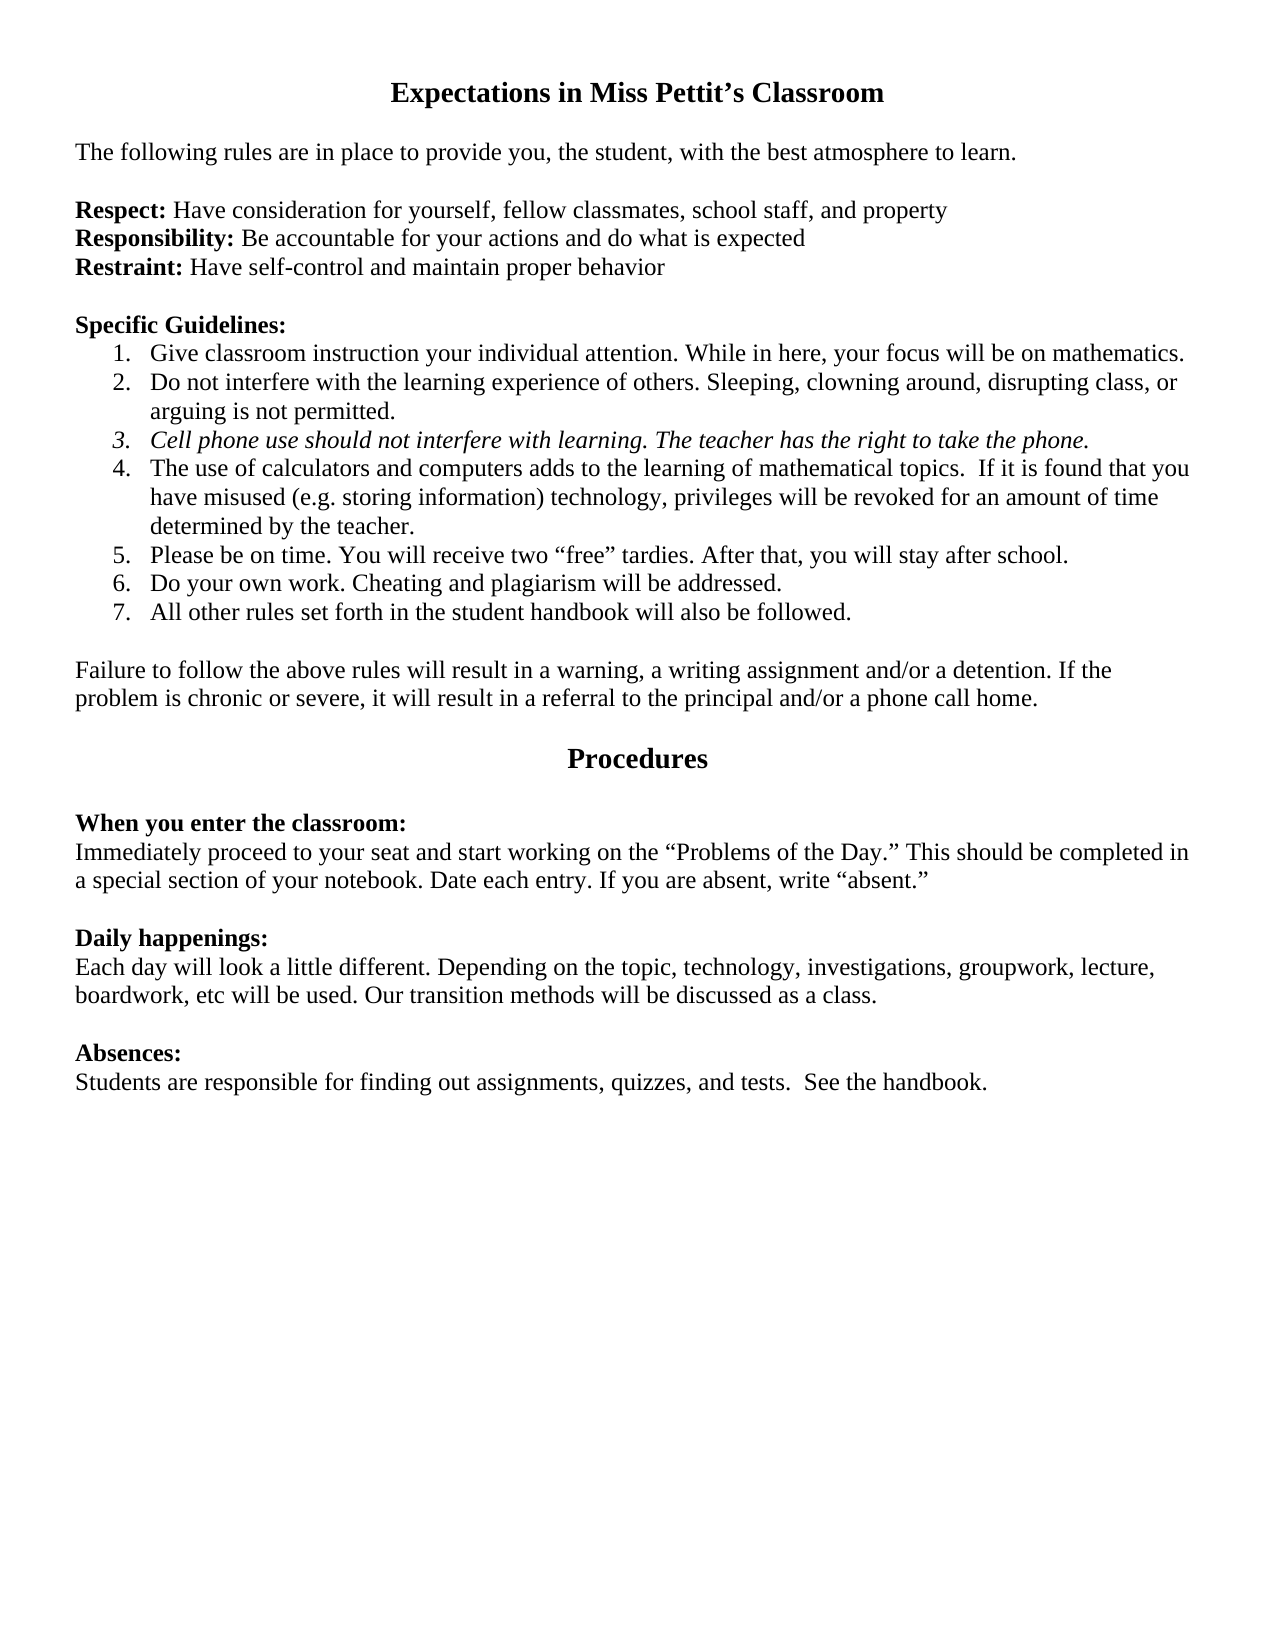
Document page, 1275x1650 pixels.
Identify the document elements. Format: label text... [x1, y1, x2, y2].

text When you enter the classroom: [75, 808, 1200, 837]
text Expectations in Miss Pettit’s Classroom [75, 75, 1200, 108]
text Students are responsible for finding out assignments, quizzes, and tests. See the handbook. [75, 1067, 1200, 1096]
list All other rules set forth in the student handbook will also be followed. [112, 597, 1200, 626]
text Immediately proceed to your seat and start working on the “Problems of the Day.” This should be completed in a special section of your notebook. Date each entry. If you are absent, write “absent.” [75, 837, 1200, 894]
list The use of calculators and computers adds to the learning of mathematical topics. If it is found that you have misused (e.g. storing information) technology, privileges will be revoked for an amount of time determined by the teacher. [112, 453, 1200, 540]
subtitle Responsibility: Be accountable for your actions and do what is expected [75, 223, 1200, 252]
text Failure to follow the above rules will result in a warning, a writing assignment and/or a detention. If the problem is chronic or severe, it will result in a referral to the principal and/or a phone call home. [75, 655, 1200, 712]
subtitle Restraint: Have self-control and maintain proper behavior [75, 252, 1200, 281]
text Absences: [75, 1038, 1200, 1067]
list Cell phone use should not interfere with learning. The teacher has the right to take the phone. [112, 425, 1200, 453]
list Please be on time. You will receive two “free” tardies. After that, you will stay after school. [112, 540, 1200, 568]
list Do not interfere with the learning experience of others. Sleeping, clowning around, disrupting class, or arguing is not permitted. [112, 367, 1200, 425]
text Specific Guidelines: [75, 310, 1200, 338]
list Do your own work. Cheating and plagiarism will be addressed. [112, 568, 1200, 597]
text Each day will look a little different. Depending on the topic, technology, investigations, groupwork, lecture, boardwork, etc will be used. Our transition methods will be discussed as a class. [75, 952, 1200, 1009]
subtitle Respect: Have consideration for yourself, fellow classmates, school staff, and property [75, 195, 1200, 223]
list Give classroom instruction your individual attention. While in here, your focus will be on mathematics. [112, 338, 1200, 367]
text The following rules are in place to provide you, the student, with the best atmosphere to learn. [75, 137, 1200, 166]
text Daily happenings: [75, 923, 1200, 952]
text Procedures [75, 741, 1200, 774]
